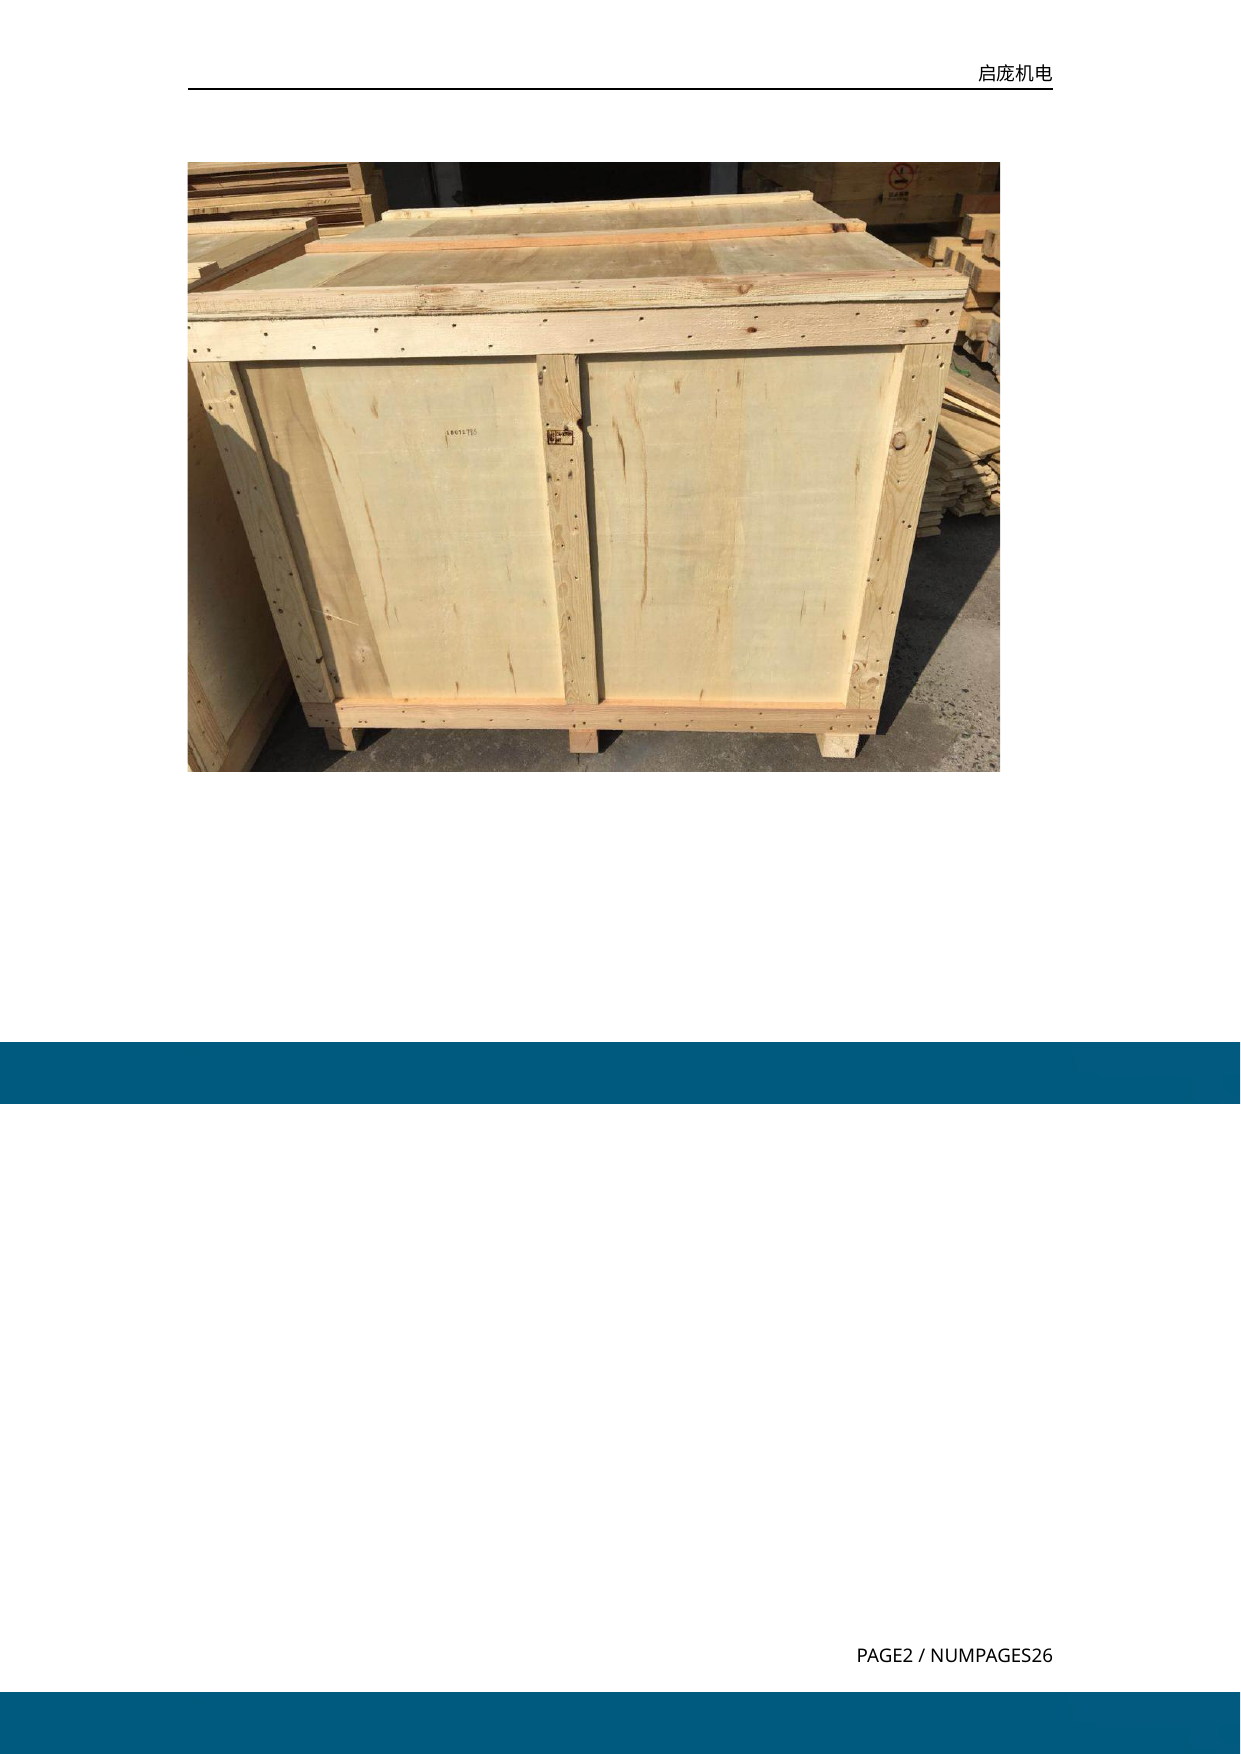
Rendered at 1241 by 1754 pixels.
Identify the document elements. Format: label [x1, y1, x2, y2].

picture [187, 162, 1001, 772]
